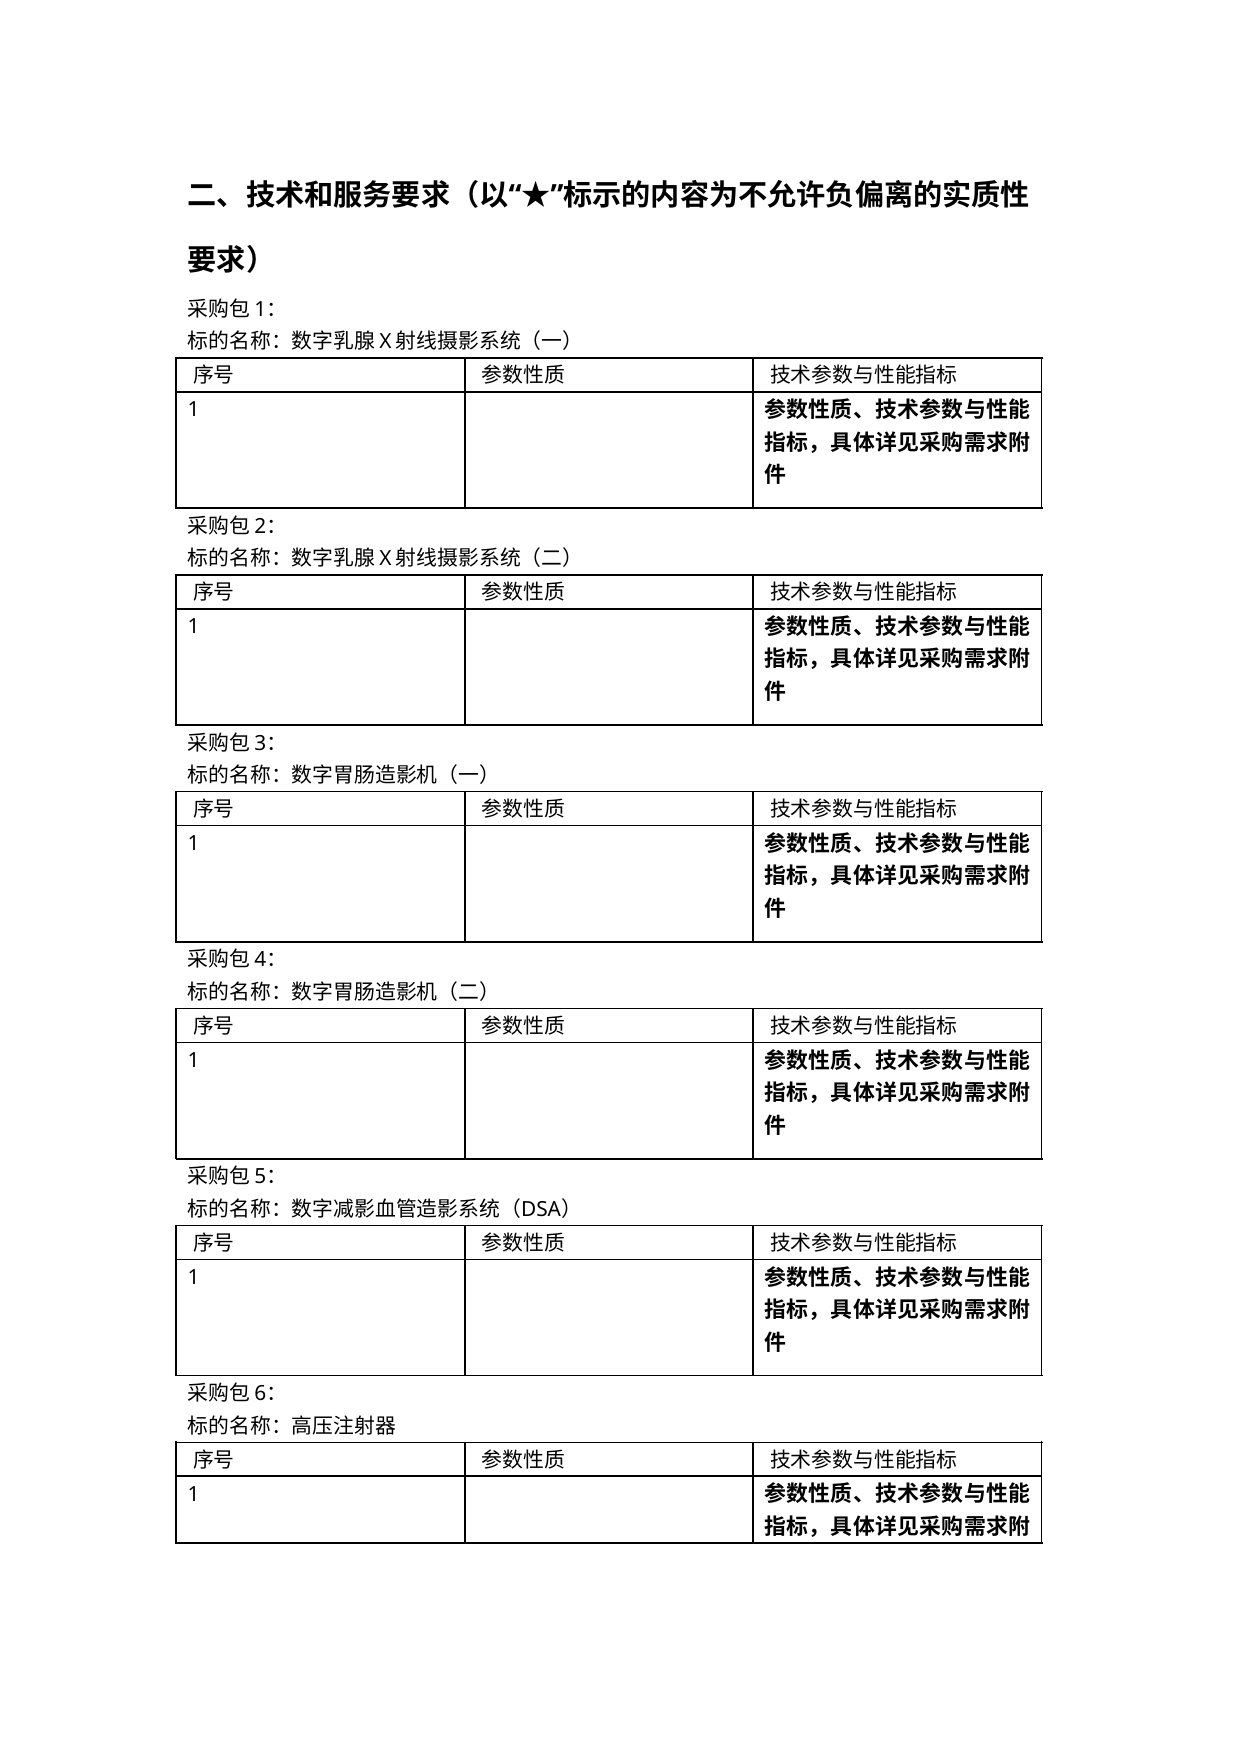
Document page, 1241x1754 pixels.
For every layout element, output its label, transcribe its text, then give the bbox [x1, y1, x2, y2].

table_header 序号 [177, 576, 464, 608]
text 采购包3： [187, 726, 1053, 758]
table_header 技术参数与性能指标 [754, 1009, 1041, 1042]
table_cell 1 [177, 1043, 464, 1158]
text 采购包1： [187, 292, 1053, 324]
table_header 技术参数与性能指标 [754, 792, 1041, 825]
table_cell [466, 610, 752, 724]
text 标的名称：数字胃肠造影机（二） [187, 975, 1053, 1008]
text 采购包2： [187, 509, 1053, 541]
text 采购包6： [187, 1376, 1053, 1409]
table_cell 1 [177, 826, 464, 941]
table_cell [754, 1477, 1041, 1542]
table_cell 1 [177, 1477, 464, 1542]
table_cell 参数性质、技术参数与性能指标，具体详见采购需求附件 [754, 393, 1041, 507]
text 标的名称：数字胃肠造影机（一） [187, 758, 1053, 791]
table_cell [466, 1043, 752, 1158]
table_header 参数性质 [466, 359, 752, 391]
table_cell [466, 826, 752, 941]
table_header 参数性质 [466, 792, 752, 825]
table_cell 1 [177, 1260, 464, 1375]
table_cell 参数性质、技术参数与性能指标，具体详见采购需求附件 [754, 1043, 1041, 1158]
table_header 序号 [177, 1009, 464, 1042]
table_header 序号 [177, 792, 464, 825]
table_cell 参数性质、技术参数与性能指标，具体详见采购需求附件 [754, 826, 1041, 941]
table_header 参数性质 [466, 576, 752, 608]
text 二、技术和服务要求（以“★”标示的内容为不允许负偏离的实质性要求） [187, 162, 1053, 292]
table_cell [466, 1260, 752, 1375]
table_header 序号 [177, 1226, 464, 1258]
table_cell [466, 393, 752, 507]
text 标的名称：数字乳腺X射线摄影系统（二） [187, 541, 1053, 574]
text 标的名称：数字乳腺X射线摄影系统（一） [187, 324, 1053, 357]
table_header 技术参数与性能指标 [754, 1443, 1041, 1475]
text 采购包5： [187, 1159, 1053, 1192]
table_header 序号 [177, 359, 464, 391]
table_cell [466, 1477, 752, 1542]
text 标的名称：高压注射器 [187, 1409, 1053, 1441]
table_header 技术参数与性能指标 [754, 1226, 1041, 1258]
table_header 技术参数与性能指标 [754, 576, 1041, 608]
text 采购包4： [187, 943, 1053, 975]
table_cell 1 [177, 393, 464, 507]
table_cell 参数性质、技术参数与性能指标，具体详见采购需求附件 [754, 610, 1041, 724]
table_header 参数性质 [466, 1443, 752, 1475]
table_header 参数性质 [466, 1009, 752, 1042]
table_cell 1 [177, 610, 464, 724]
table_cell 参数性质、技术参数与性能指标，具体详见采购需求附件 [754, 1260, 1041, 1375]
text 标的名称：数字减影血管造影系统（DSA） [187, 1192, 1053, 1224]
table_header 参数性质 [466, 1226, 752, 1258]
table_header 序号 [177, 1443, 464, 1475]
table_header 技术参数与性能指标 [754, 359, 1041, 391]
